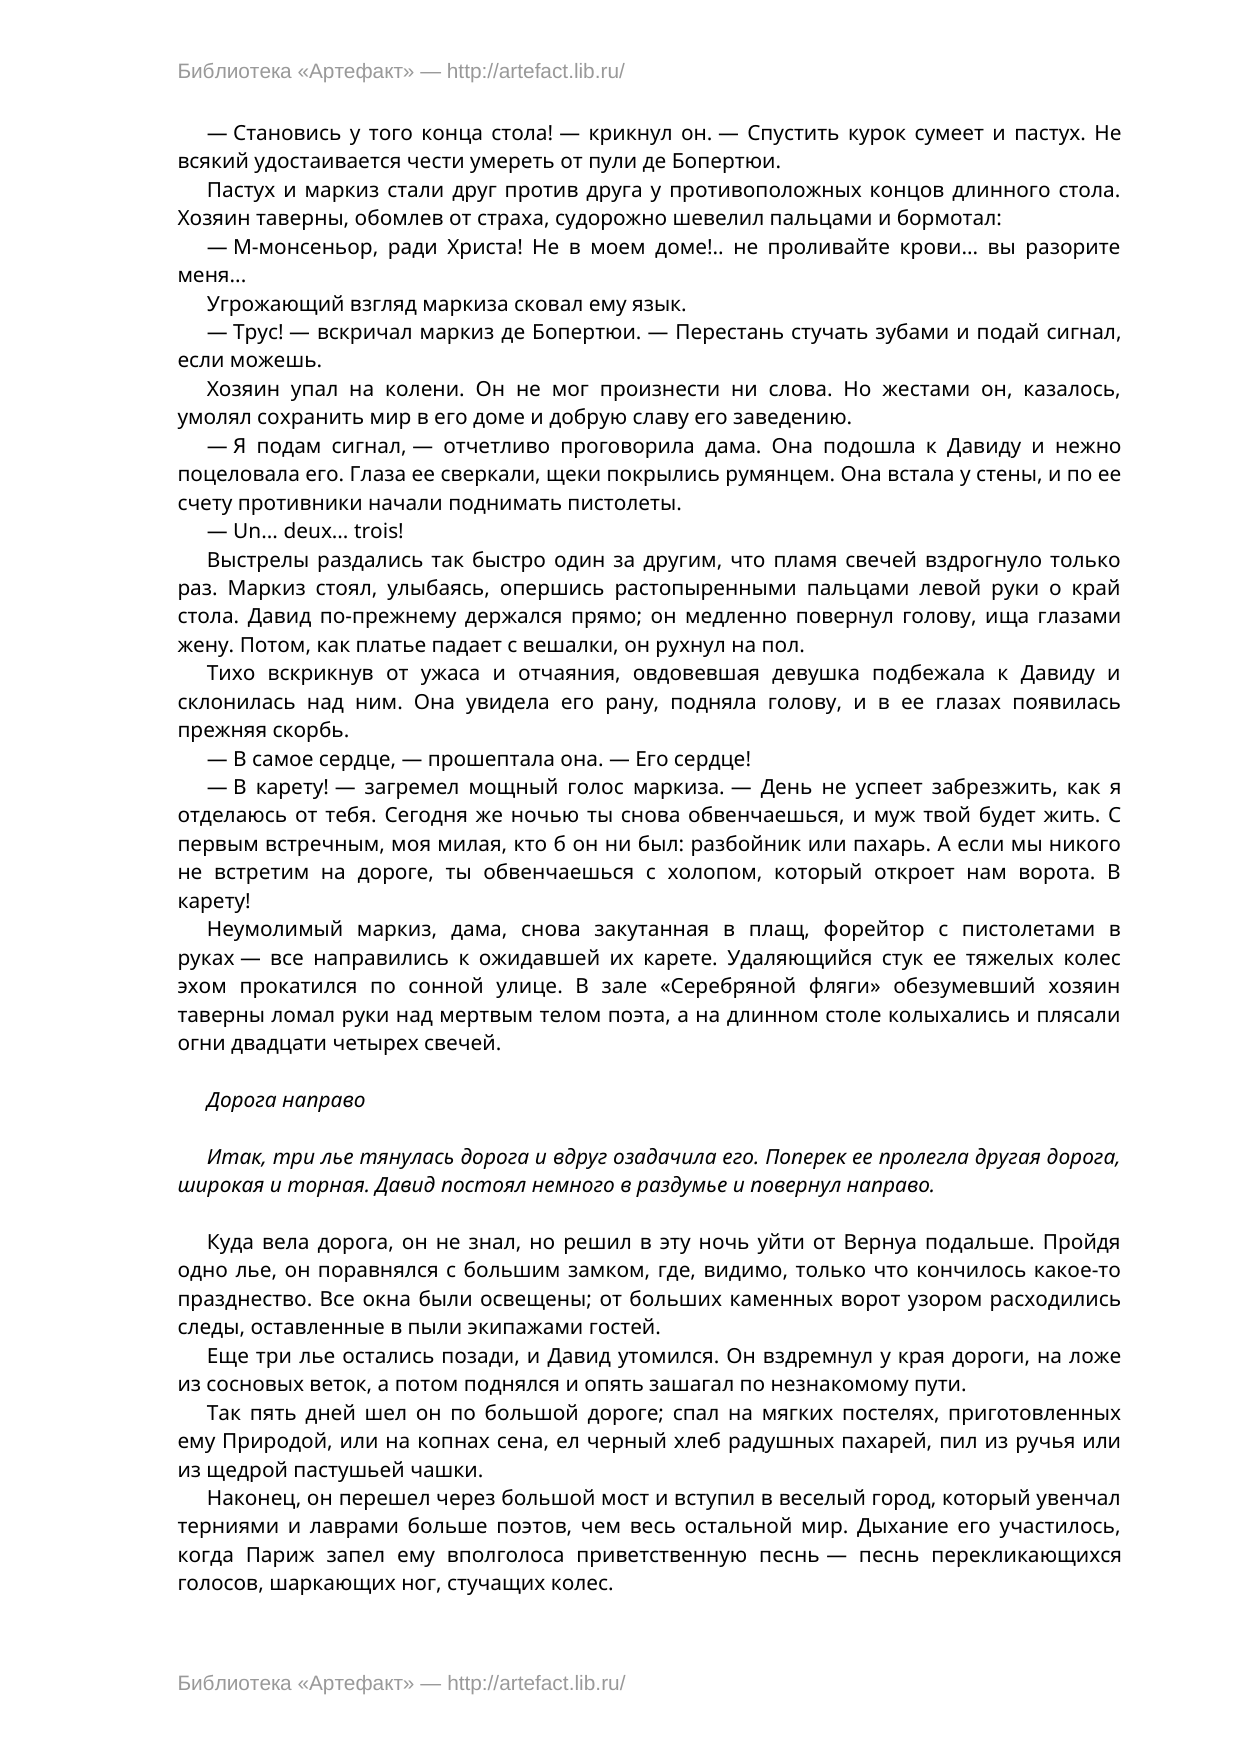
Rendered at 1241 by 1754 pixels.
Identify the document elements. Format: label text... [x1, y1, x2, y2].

text Неумолимый маркиз, дама, снова закутанная в плащ, форейтор с пистолетами в руках — все направились к ожидавшей их карете. Удаляющийся стук ее тяжелых колес эхом прокатился по сонной улице. В зале «Серебряной фляги» обезумевший хозяин таверны ломал руки над мертвым телом поэта, а на длинном столе колыхались и плясали огни двадцати четырех свечей. [177, 914, 1122, 1057]
text Итак, три лье тянулась дорога и вдруг озадачила его. Поперек ее пролегла другая дорога, широкая и торная. Давид постоял немного в раздумье и повернул направо. [177, 1142, 1122, 1199]
text Наконец, он перешел через большой мост и вступил в веселый город, который увенчал терниями и лаврами больше поэтов, чем весь остальной мир. Дыхание его участилось, когда Париж запел ему вполголоса приветственную песнь — песнь перекликающихся голосов, шаркающих ног, стучащих колес. [177, 1483, 1122, 1597]
text — Un... deux... trois! [177, 516, 1122, 545]
text — Трус! — вскричал маркиз де Бопертюи. — Перестань стучать зубами и подай сигнал, если можешь. [177, 317, 1122, 374]
text Выстрелы раздались так быстро один за другим, что пламя свечей вздрогнуло только раз. Маркиз стоял, улыбаясь, опершись растопыренными пальцами левой руки о край стола. Давид по-прежнему держался прямо; он медленно повернул голову, ища глазами жену. Потом, как платье падает с вешалки, он рухнул на пол. [177, 545, 1122, 658]
text — Становись у того конца стола! — крикнул он. — Спустить курок сумеет и пастух. Не всякий удостаивается чести умереть от пули де Бопертюи. [177, 118, 1122, 175]
text — В самое сердце, — прошептала она. — Его сердце! [177, 744, 1122, 772]
text Пастух и маркиз стали друг против друга у противоположных концов длинного стола. Хозяин таверны, обомлев от страха, судорожно шевелил пальцами и бормотал: [177, 175, 1122, 232]
text Хозяин упал на колени. Он не мог произнести ни слова. Но жестами он, казалось, умолял сохранить мир в его доме и добрую славу его заведению. [177, 374, 1122, 431]
text — В карету! — загремел мощный голос маркиза. — День не успеет забрезжить, как я отделаюсь от тебя. Сегодня же ночью ты снова обвенчаешься, и муж твой будет жить. С первым встречным, моя милая, кто б он ни был: разбойник или пахарь. А если мы никого не встретим на дороге, ты обвенчаешься с холопом, который откроет нам ворота. В карету! [177, 772, 1122, 914]
text Так пять дней шел он по большой дороге; спал на мягких постелях, приготовленных ему Природой, или на копнах сена, ел черный хлеб радушных пахарей, пил из ручья или из щедрой пастушьей чашки. [177, 1398, 1122, 1483]
text Еще три лье остались позади, и Давид утомился. Он вздремнул у края дороги, на ложе из сосновых веток, а потом поднялся и опять зашагал по незнакомому пути. [177, 1341, 1122, 1398]
text Куда вела дорога, он не знал, но решил в эту ночь уйти от Вернуа подальше. Пройдя одно лье, он поравнялся с большим замком, где, видимо, только что кончилось какое-то празднество. Все окна были освещены; от больших каменных ворот узором расходились следы, оставленные в пыли экипажами гостей. [177, 1227, 1122, 1341]
text — Я подам сигнал, — отчетливо проговорила дама. Она подошла к Давиду и нежно поцеловала его. Глаза ее сверкали, щеки покрылись румянцем. Она встала у стены, и по ее счету противники начали поднимать пистолеты. [177, 431, 1122, 516]
text Угрожающий взгляд маркиза сковал ему язык. [177, 289, 1122, 317]
subtitle Дорога направо [177, 1085, 1122, 1113]
text — М-монсеньор, ради Христа! Не в моем доме!.. не проливайте крови... вы разорите меня... [177, 232, 1122, 289]
text Тихо вскрикнув от ужаса и отчаяния, овдовевшая девушка подбежала к Давиду и склонилась над ним. Она увидела его рану, подняла голову, и в ее глазах появилась прежняя скорбь. [177, 658, 1122, 744]
